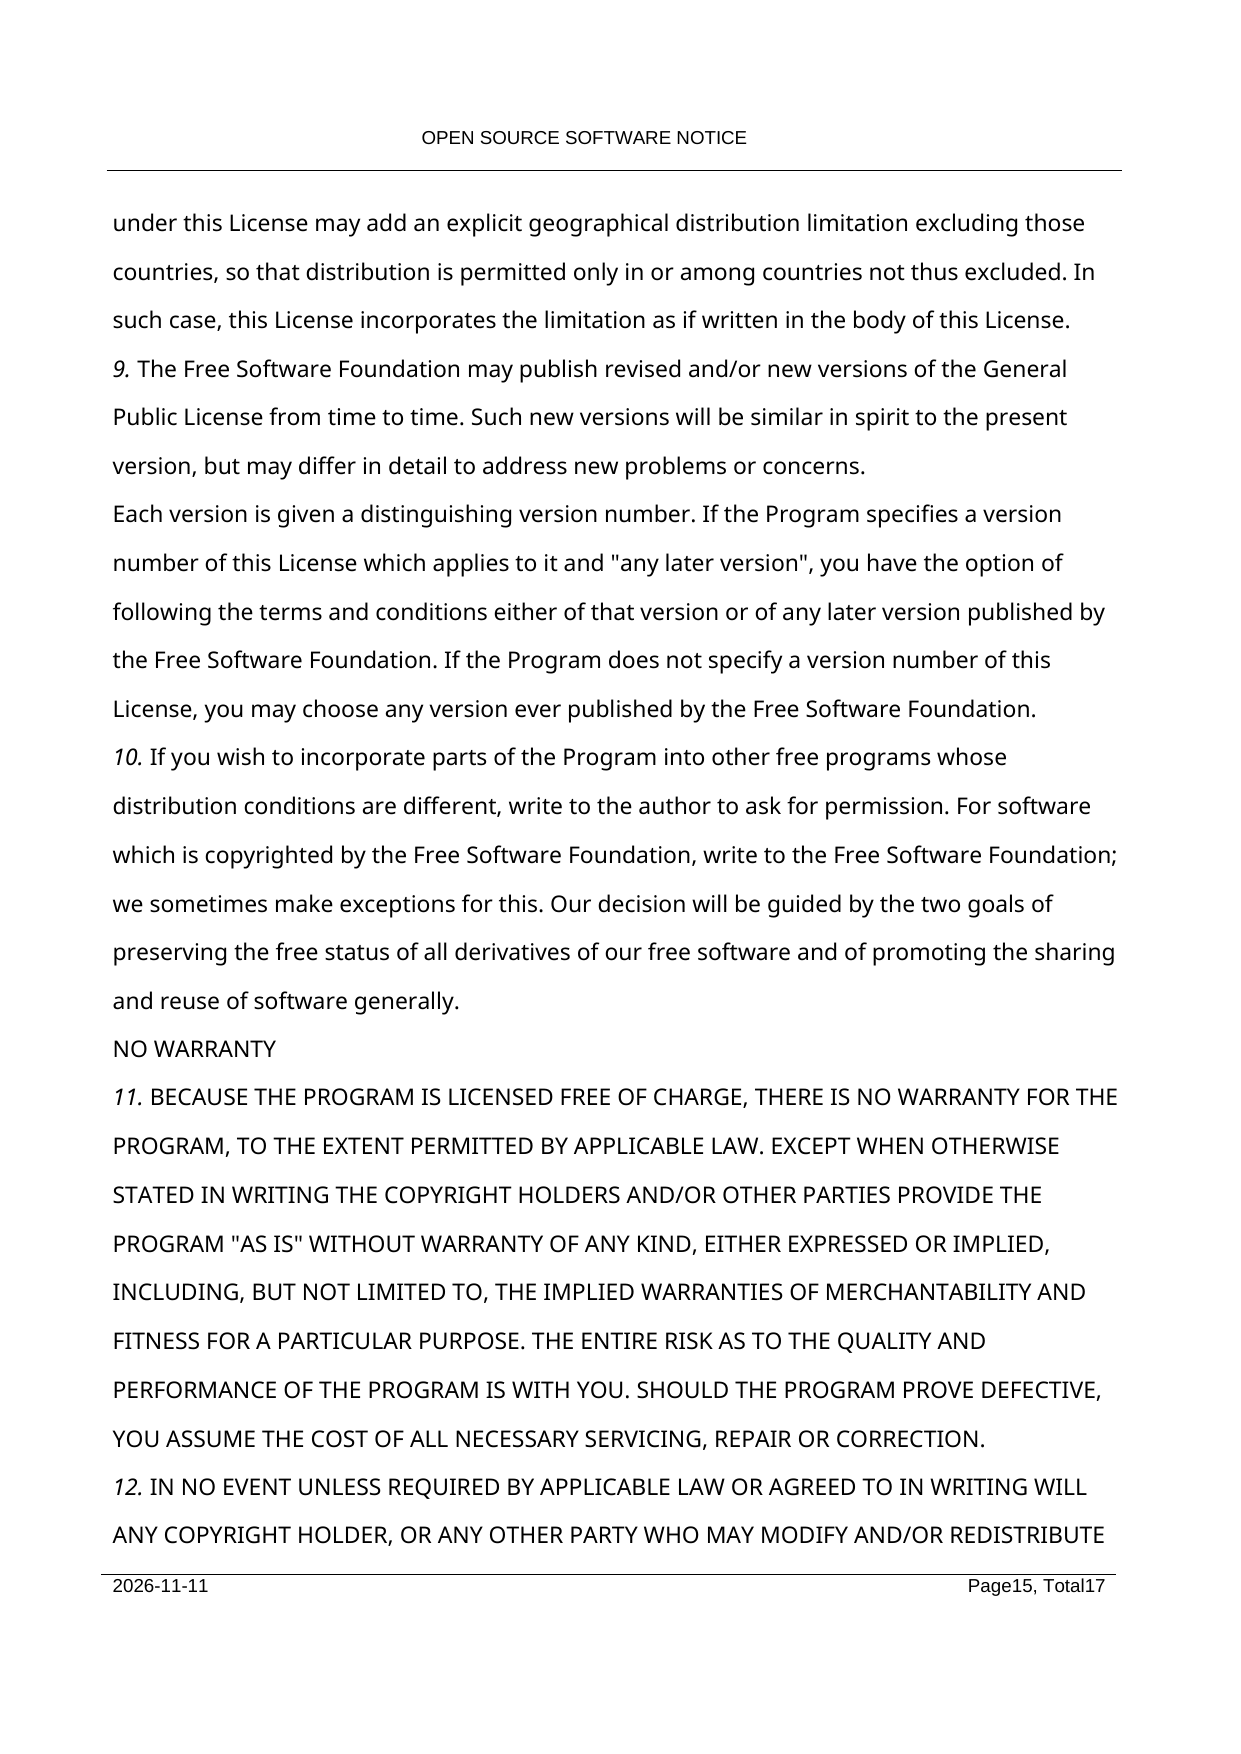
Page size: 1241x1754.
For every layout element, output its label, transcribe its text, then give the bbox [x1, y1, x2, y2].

text 11. BECAUSE THE PROGRAM IS LICENSED FREE OF CHARGE, THERE IS NO WARRANTY FOR THE PROGRAM, TO THE EXTENT PERMITTED BY APPLICABLE LAW. EXCEPT WHEN OTHERWISE STATED IN WRITING THE COPYRIGHT HOLDERS AND/OR OTHER PARTIES PROVIDE THE PROGRAM "AS IS" WITHOUT WARRANTY OF ANY KIND, EITHER EXPRESSED OR IMPLIED, INCLUDING, BUT NOT LIMITED TO, THE IMPLIED WARRANTIES OF MERCHANTABILITY AND FITNESS FOR A PARTICULAR PURPOSE. THE ENTIRE RISK AS TO THE QUALITY AND PERFORMANCE OF THE PROGRAM IS WITH YOU. SHOULD THE PROGRAM PROVE DEFECTIVE, YOU ASSUME THE COST OF ALL NECESSARY SERVICING, REPAIR OR CORRECTION. [112, 1081, 1128, 1454]
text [112, 1470, 1128, 1551]
text NO WARRANTY [112, 1033, 1128, 1065]
text Each version is given a distinguishing version number. If the Program specifies a version number of this License which applies to it and "any later version", you have the option of following the terms and conditions either of that version or of any later version published by the Free Software Foundation. If the Program does not specify a version number of this License, you may choose any version ever published by the Free Software Foundation. [112, 498, 1128, 725]
text 10. If you wish to incorporate parts of the Program into other free programs whose distribution conditions are different, write to the author to ask for permission. For software which is copyrighted by the Free Software Foundation, write to the Free Software Foundation; we sometimes make exceptions for this. Our decision will be guided by the two goals of preserving the free status of all derivatives of our free software and of promoting the sharing and reuse of software generally. [112, 741, 1128, 1017]
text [112, 206, 1128, 336]
text 9. The Free Software Foundation may publish revised and/or new versions of the General Public License from time to time. Such new versions will be similar in spirit to the present version, but may differ in detail to address new problems or concerns. [112, 352, 1128, 482]
